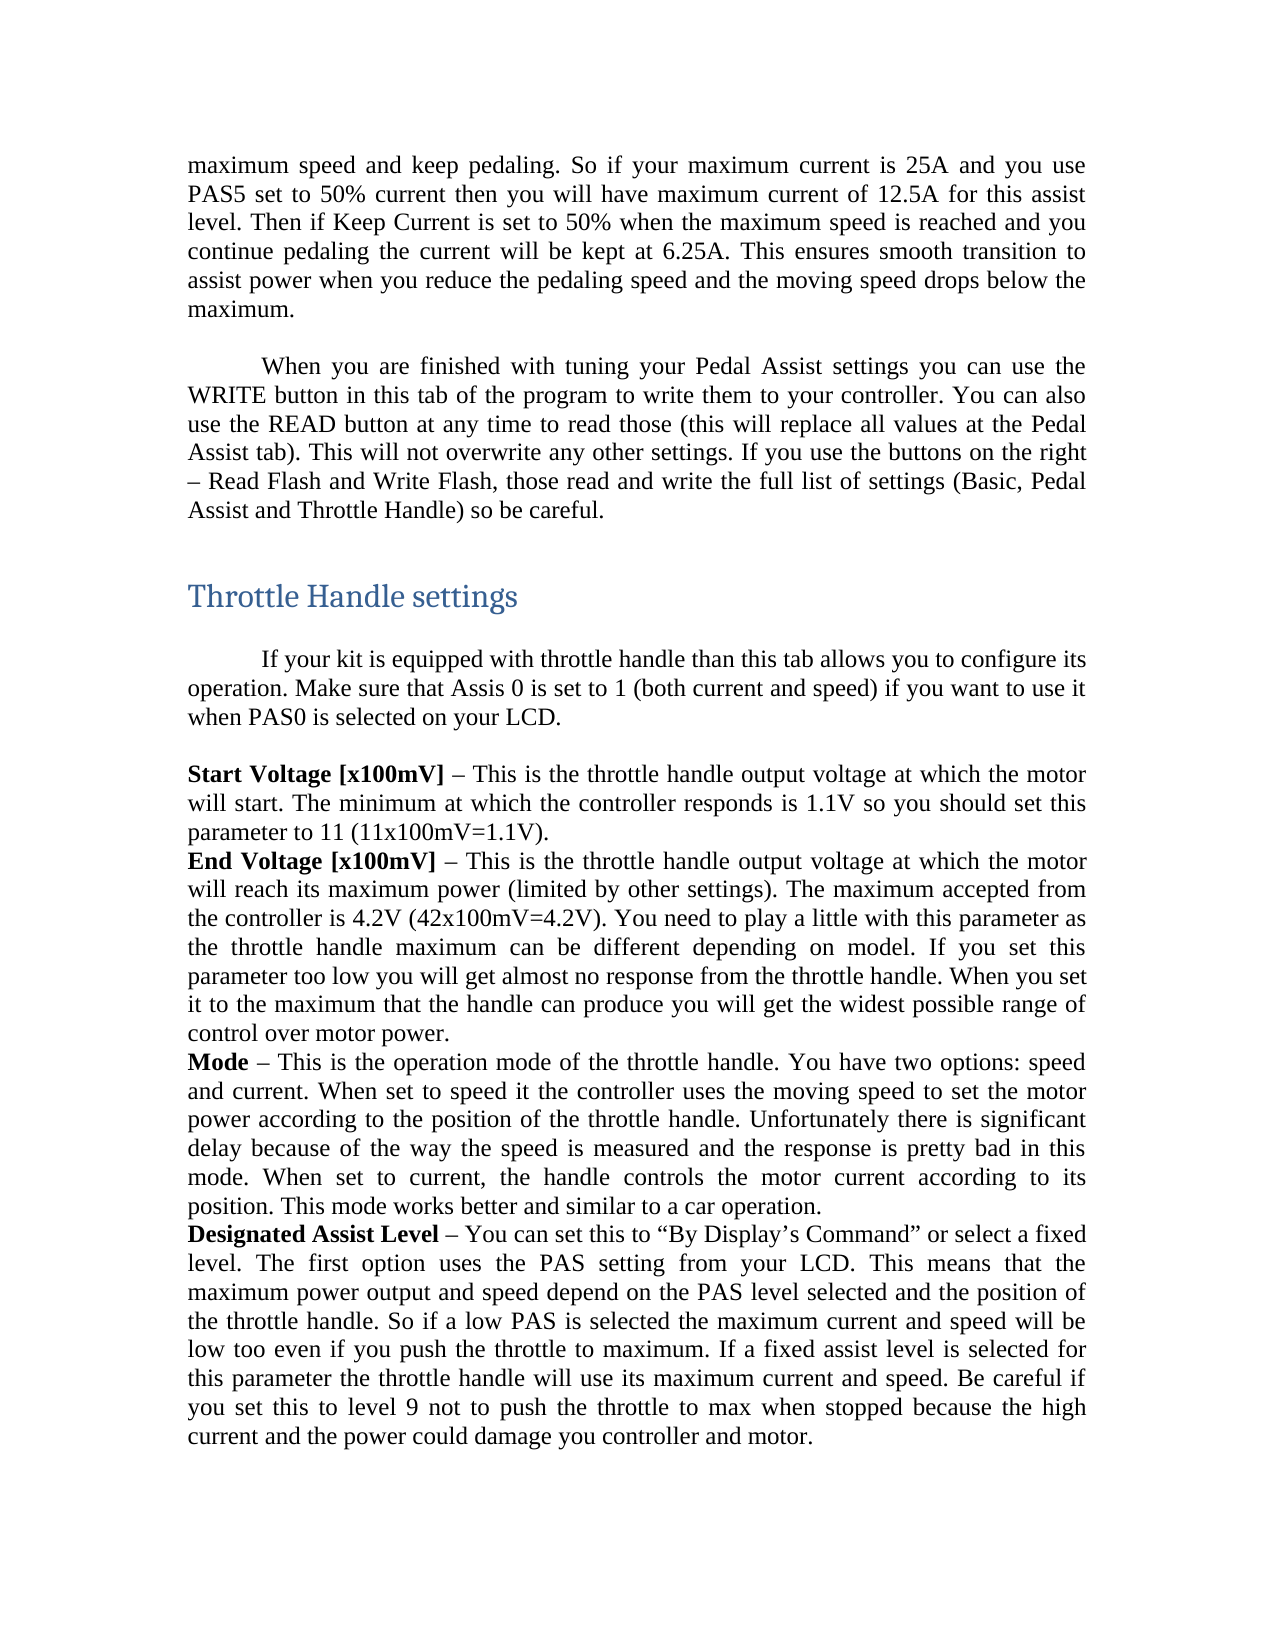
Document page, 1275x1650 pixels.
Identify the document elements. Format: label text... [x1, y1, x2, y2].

text End Voltage [x100mV] – This is the throttle handle output voltage at which the motor will reach its maximum power (limited by other settings). The maximum accepted from the controller is 4.2V (42x100mV=4.2V). You need to play a little with this parameter as the throttle handle maximum can be different depending on model. If you set this parameter too low you will get almost no response from the throttle handle. When you set it to the maximum that the handle can produce you will get the widest possible range of control over motor power. [187, 846, 1087, 1047]
subtitle Throttle Handle settings [187, 577, 1087, 616]
text Mode – This is the operation mode of the throttle handle. You have two options: speed and current. When set to speed it the controller uses the moving speed to set the motor power according to the position of the throttle handle. Unfortunately there is significant delay because of the way the speed is measured and the response is pretty bad in this mode. When set to current, the handle controls the motor current according to its position. This mode works better and similar to a car operation. [187, 1047, 1087, 1219]
text Start Voltage [x100mV] – This is the throttle handle output voltage at which the motor will start. The minimum at which the controller responds is 1.1V so you should set this parameter to 11 (11x100mV=1.1V). [187, 759, 1087, 846]
text Designated Assist Level – You can set this to “By Display’s Command” or select a fixed level. The first option uses the PAS setting from your LCD. This means that the maximum power output and speed depend on the PAS level selected and the position of the throttle handle. So if a low PAS is selected the maximum current and speed will be low too even if you push the throttle to maximum. If a fixed assist level is selected for this parameter the throttle handle will use its maximum current and speed. Be careful if you set this to level 9 not to push the throttle to max when stopped because the high current and the power could damage you controller and motor. [187, 1219, 1087, 1449]
text When you are finished with tuning your Pedal Assist settings you can use the WRITE button in this tab of the program to write them to your controller. You can also use the READ button at any time to read those (this will replace all values at the Pedal Assist tab). This will not overwrite any other settings. If you use the buttons on the right – Read Flash and Write Flash, those read and write the full list of settings (Basic, Pedal Assist and Throttle Handle) so be careful. [187, 351, 1087, 524]
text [187, 150, 1087, 322]
text If your kit is equipped with throttle handle than this tab allows you to configure its operation. Make sure that Assis 0 is set to 1 (both current and speed) if you want to use it when PAS0 is selected on your LCD. [187, 644, 1087, 731]
